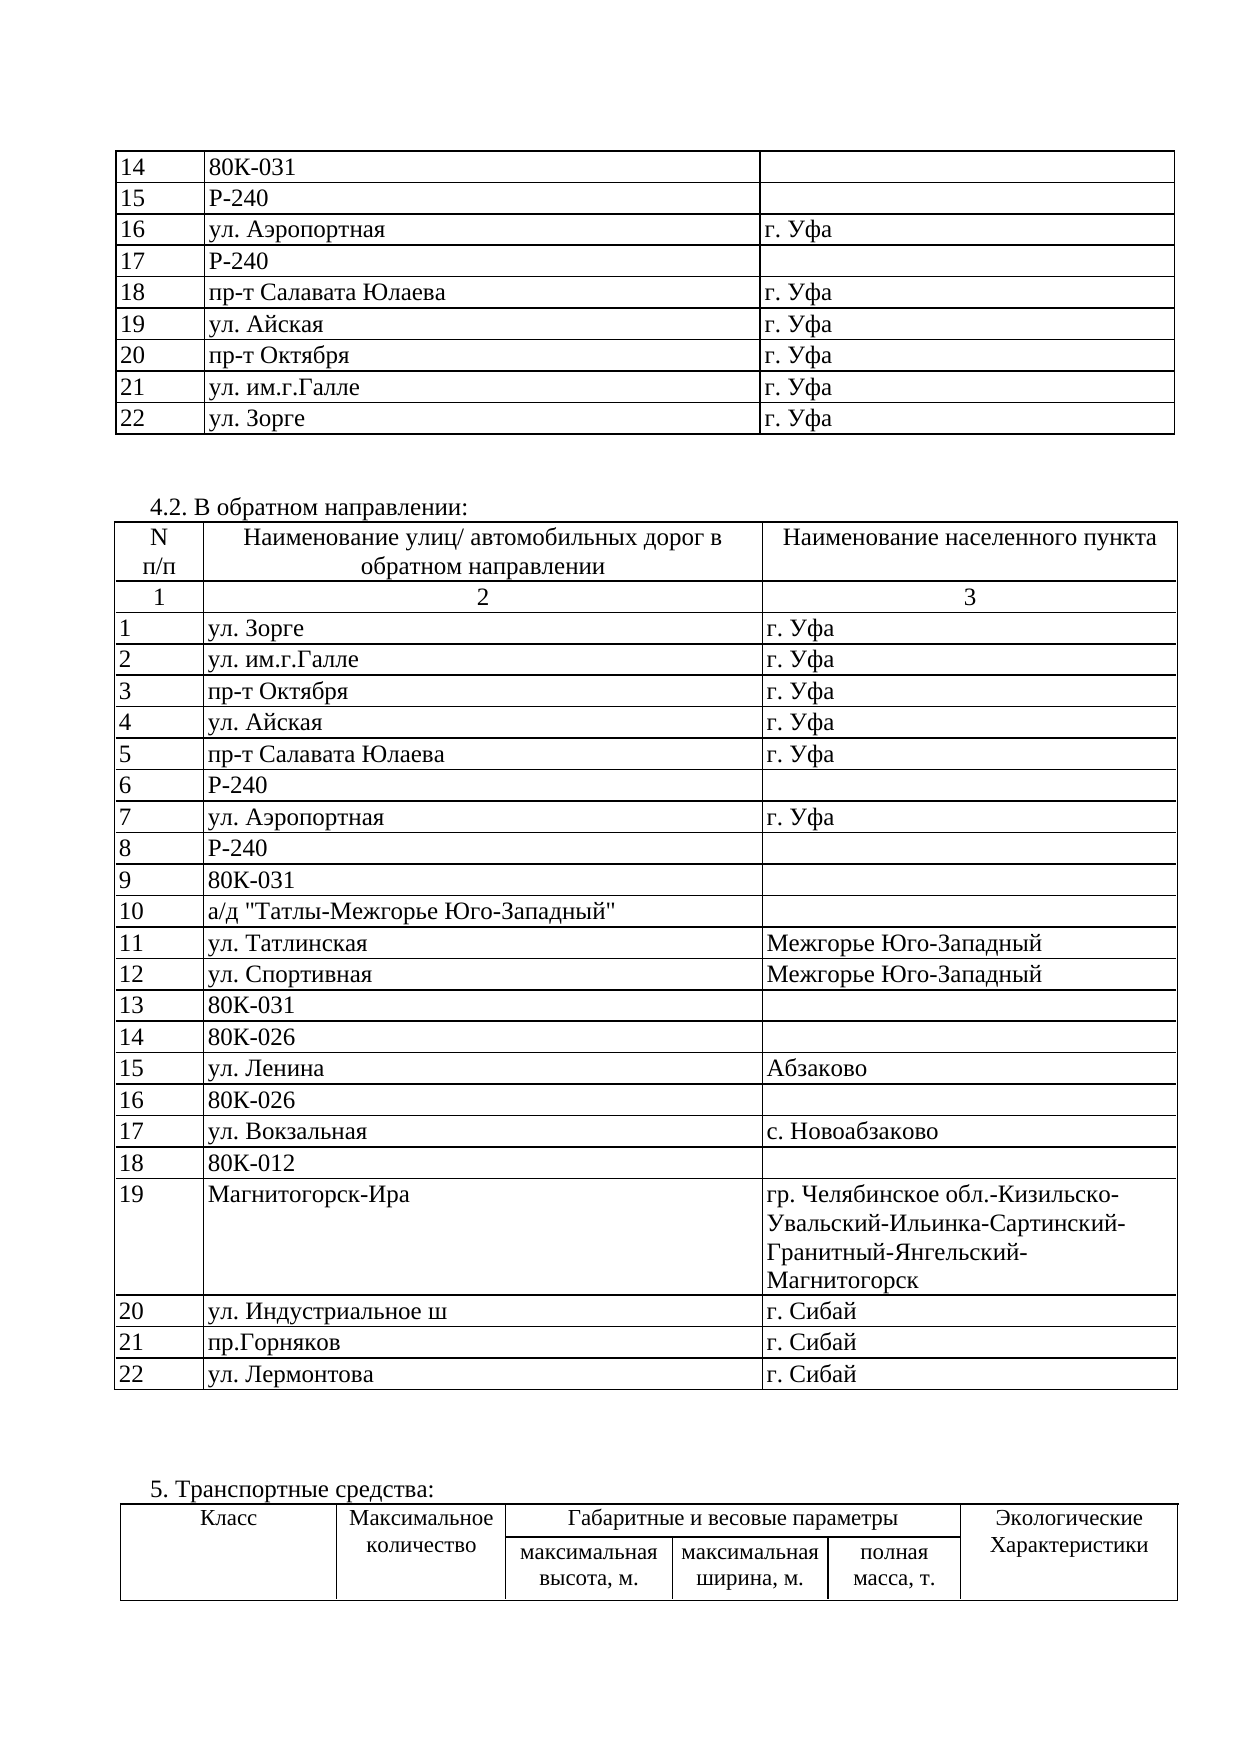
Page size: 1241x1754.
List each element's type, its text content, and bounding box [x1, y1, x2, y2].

table_cell 18 [117, 277, 204, 307]
text 4.2. В обратном направлении: [150, 492, 1090, 521]
table_cell [763, 769, 1177, 800]
table_cell [763, 895, 1177, 926]
table_cell 22 [117, 403, 204, 433]
table_cell 12 [115, 959, 203, 989]
table_cell г. Уфа [763, 674, 1177, 706]
table_cell ул. Вокзальная [204, 1116, 762, 1146]
table_cell 11 [115, 927, 203, 957]
table_cell 20 [117, 340, 204, 370]
table_cell пр.Горняков [204, 1327, 762, 1357]
table_cell [763, 1146, 1177, 1178]
table_cell ул. Зорге [205, 403, 759, 433]
table_cell 21 [115, 1327, 203, 1357]
table_cell 18 [115, 1147, 203, 1178]
table_cell пр-т Салавата Юлаева [205, 277, 759, 307]
table_cell Магнитогорск-Ира [204, 1179, 762, 1294]
table_cell ул. Аэропортная [204, 802, 762, 832]
table_cell 80К-031 [205, 152, 759, 181]
table_cell 8 [115, 833, 203, 863]
table_cell Р-240 [205, 183, 759, 213]
table_cell 3 [763, 580, 1177, 611]
table_cell 1 [115, 581, 203, 611]
table_cell 80К-031 [204, 991, 762, 1020]
table_cell [761, 152, 1174, 181]
table_cell 17 [117, 246, 204, 276]
table_cell Р-240 [204, 770, 762, 800]
table_cell 19 [115, 1179, 203, 1294]
table_cell г. Уфа [761, 403, 1174, 433]
table_cell [761, 183, 1174, 213]
table_cell г. Уфа [761, 340, 1174, 370]
table_cell 7 [115, 801, 203, 832]
table_cell 20 [115, 1295, 203, 1326]
table_cell пр-т Салавата Юлаева [204, 739, 762, 769]
table_cell ул. Индустриальное ш [204, 1296, 762, 1326]
table_cell с. Новоабзаково [763, 1115, 1177, 1146]
table_cell [763, 1020, 1177, 1052]
table_cell Абзаково [763, 1052, 1177, 1083]
table_cell ул. им.г.Галле [204, 645, 762, 674]
table_cell пр-т Октября [204, 676, 762, 706]
table_cell г. Сибай [763, 1357, 1177, 1389]
table_cell 19 [117, 309, 204, 339]
table_cell Р-240 [205, 246, 759, 276]
table_cell 15 [117, 183, 204, 213]
table_cell 16 [117, 215, 204, 244]
table_cell максимальная высота, м. [506, 1538, 672, 1599]
table_header Класс [121, 1505, 336, 1599]
table_cell полная масса, т. [829, 1538, 960, 1599]
table_cell 21 [117, 372, 204, 402]
table_cell г. Уфа [761, 277, 1174, 307]
table_cell г. Уфа [763, 611, 1177, 643]
table_cell 3 [115, 675, 203, 706]
table_cell 80К-031 [204, 865, 762, 894]
table_cell 2 [204, 582, 762, 611]
table_cell г. Уфа [761, 372, 1174, 402]
table_cell ул. Аэропортная [205, 215, 759, 244]
table_cell 13 [115, 990, 203, 1020]
table_cell максимальная ширина, м. [673, 1538, 827, 1599]
table_header Наименование улиц/ автомобильных дорог в обратном направлении [204, 523, 762, 580]
table_cell 17 [115, 1116, 203, 1146]
table_cell 16 [115, 1084, 203, 1115]
table_cell ул. Зорге [204, 613, 762, 643]
table_cell [763, 832, 1177, 863]
table_cell 2 [115, 644, 203, 674]
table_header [961, 1505, 1177, 1599]
table_cell г. Уфа [763, 706, 1177, 737]
table_cell 80К-026 [204, 1022, 762, 1052]
table_cell гр. Челябинское обл.-Кизильско-Увальский-Ильинка-Сартинский-Гранитный-Янгельский-Магнитогорск [763, 1178, 1177, 1294]
table_cell г. Уфа [761, 215, 1174, 244]
table_cell г. Уфа [763, 800, 1177, 832]
table_cell ул. Айская [205, 309, 759, 339]
table_cell 10 [115, 896, 203, 926]
table_cell ул. им.г.Галле [205, 372, 759, 402]
table_cell 4 [115, 707, 203, 737]
table_cell 14 [117, 152, 204, 181]
table_cell 22 [115, 1358, 203, 1389]
table_cell 80К-012 [204, 1148, 762, 1178]
table_cell 1 [115, 613, 203, 643]
table_cell г. Сибай [763, 1294, 1177, 1326]
table_cell Р-240 [204, 833, 762, 863]
table_cell 80К-026 [204, 1085, 762, 1115]
table_cell 15 [115, 1053, 203, 1083]
table_cell 6 [115, 770, 203, 800]
table_cell 9 [115, 864, 203, 894]
table_cell [763, 989, 1177, 1020]
table_cell пр-т Октября [205, 340, 759, 370]
table_cell ул. Спортивная [204, 959, 762, 989]
table_cell ул. Айская [204, 707, 762, 737]
table_cell ул. Лермонтова [204, 1359, 762, 1389]
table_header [337, 1505, 505, 1599]
table_cell а/д "Татлы-Межгорье Юго-Западный" [204, 896, 762, 926]
table_cell 14 [115, 1021, 203, 1052]
table_cell 5 [115, 738, 203, 769]
table_cell ул. Ленина [204, 1053, 762, 1083]
table_header Наименование населенного пункта [763, 523, 1177, 580]
table_cell г. Уфа [763, 643, 1177, 674]
table_cell г. Уфа [763, 737, 1177, 769]
table_cell Межгорье Юго-Западный [763, 926, 1177, 957]
table_header N п/п [115, 523, 203, 580]
table_cell [763, 863, 1177, 894]
table_header Габаритные и весовые параметры [506, 1505, 960, 1536]
table_cell г. Уфа [761, 309, 1174, 339]
table_cell [761, 246, 1174, 276]
table_cell ул. Татлинская [204, 928, 762, 957]
table_cell г. Сибай [763, 1326, 1177, 1357]
table_cell [763, 1083, 1177, 1115]
table_cell Межгорье Юго-Западный [763, 958, 1177, 989]
text 5. Транспортные средства: [150, 1474, 1090, 1503]
